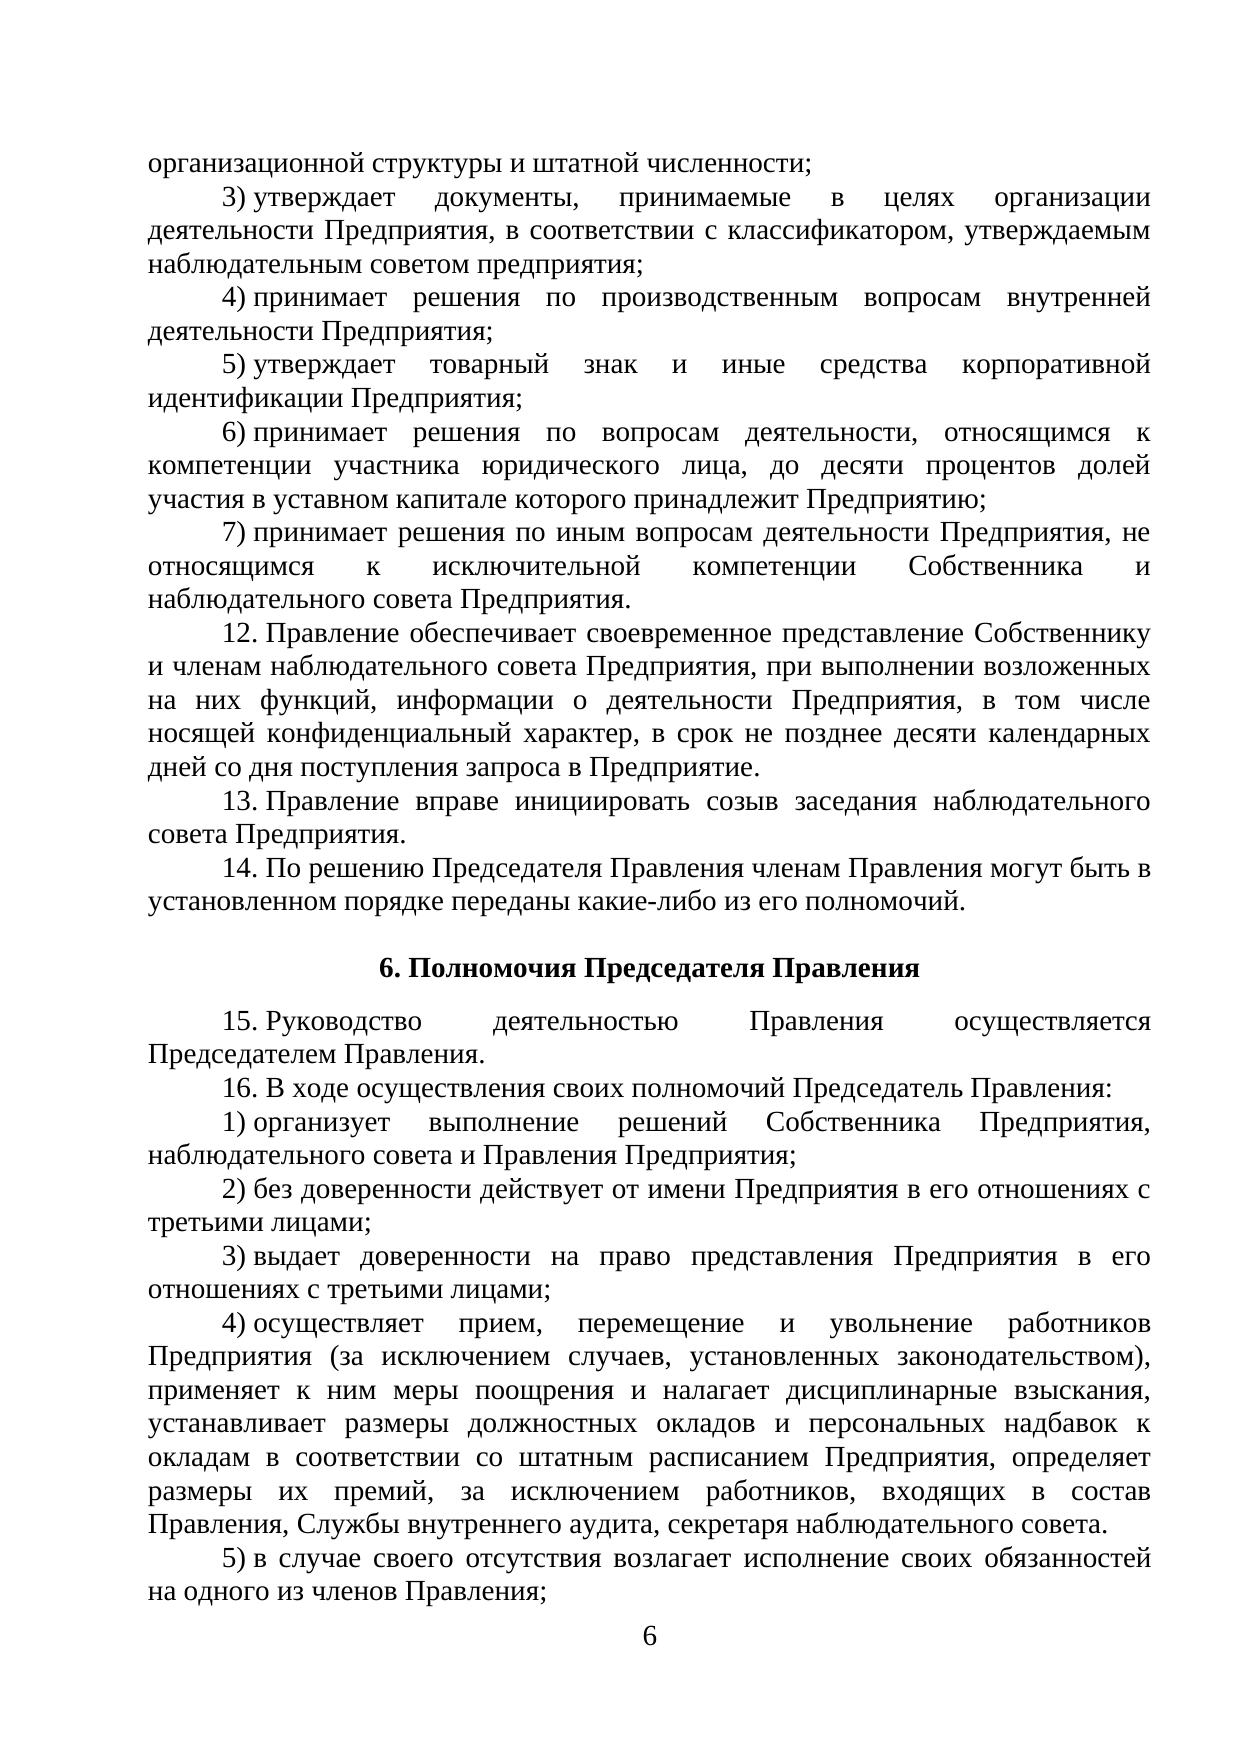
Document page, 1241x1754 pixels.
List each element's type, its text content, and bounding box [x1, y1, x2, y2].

list без доверенности действует от имени Предприятия в его отношениях с третьими лицами; [148, 1171, 1152, 1238]
list осуществляет прием, перемещение и увольнение работников Предприятия (за исключением случаев, установленных законодательством), применяет к ним меры поощрения и налагает дисциплинарные взыскания, устанавливает размеры должностных окладов и персональных надбавок к окладам в соответствии со штатным расписанием Предприятия, определяет размеры их премий, за исключением работников, входящих в состав Правления, Службы внутреннего аудита, секретаря наблюдательного совета. [148, 1305, 1152, 1540]
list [148, 145, 1152, 179]
list утверждает товарный знак и иные средства корпоративной идентификации Предприятия; [148, 347, 1152, 414]
list Правление вправе инициировать созыв заседания наблюдательного совета Предприятия. [148, 783, 1152, 850]
list утверждает документы, принимаемые в целях организации деятельности Предприятия, в соответствии с классификатором, утверждаемым наблюдательным советом предприятия; [148, 179, 1152, 279]
list принимает решения по производственным вопросам внутренней деятельности Предприятия; [148, 279, 1152, 347]
list принимает решения по иным вопросам деятельности Предприятия, не относящимся к исключительной компетенции Собственника и наблюдательного совета Предприятия. [148, 514, 1152, 615]
list По решению Председателя Правления членам Правления могут быть в установленном порядке переданы какие-либо из его полномочий. [148, 850, 1152, 917]
list в случае своего отсутствия возлагает исполнение своих обязанностей на одного из членов Правления; [148, 1540, 1152, 1607]
list Руководство деятельностью Правления осуществляется Председателем Правления. [148, 1003, 1152, 1070]
list принимает решения по вопросам деятельности, относящимся к компетенции участника юридического лица, до десяти процентов долей участия в уставном капитале которого принадлежит Предприятию; [148, 414, 1152, 514]
list выдает доверенности на право представления Предприятия в его отношениях с третьими лицами; [148, 1238, 1152, 1305]
text 6. Полномочия Председателя Правления [148, 950, 1152, 984]
list организует выполнение решений Собственника Предприятия, наблюдательного совета и Правления Предприятия; [148, 1104, 1152, 1171]
list Правление обеспечивает своевременное представление Собственнику и членам наблюдательного совета Предприятия, при выполнении возложенных на них функций, информации о деятельности Предприятия, в том числе носящей конфиденциальный характер, в срок не позднее десяти календарных дней со дня поступления запроса в Предприятие. [148, 615, 1152, 783]
list В ходе осуществления своих полномочий Председатель Правления: [148, 1070, 1152, 1104]
